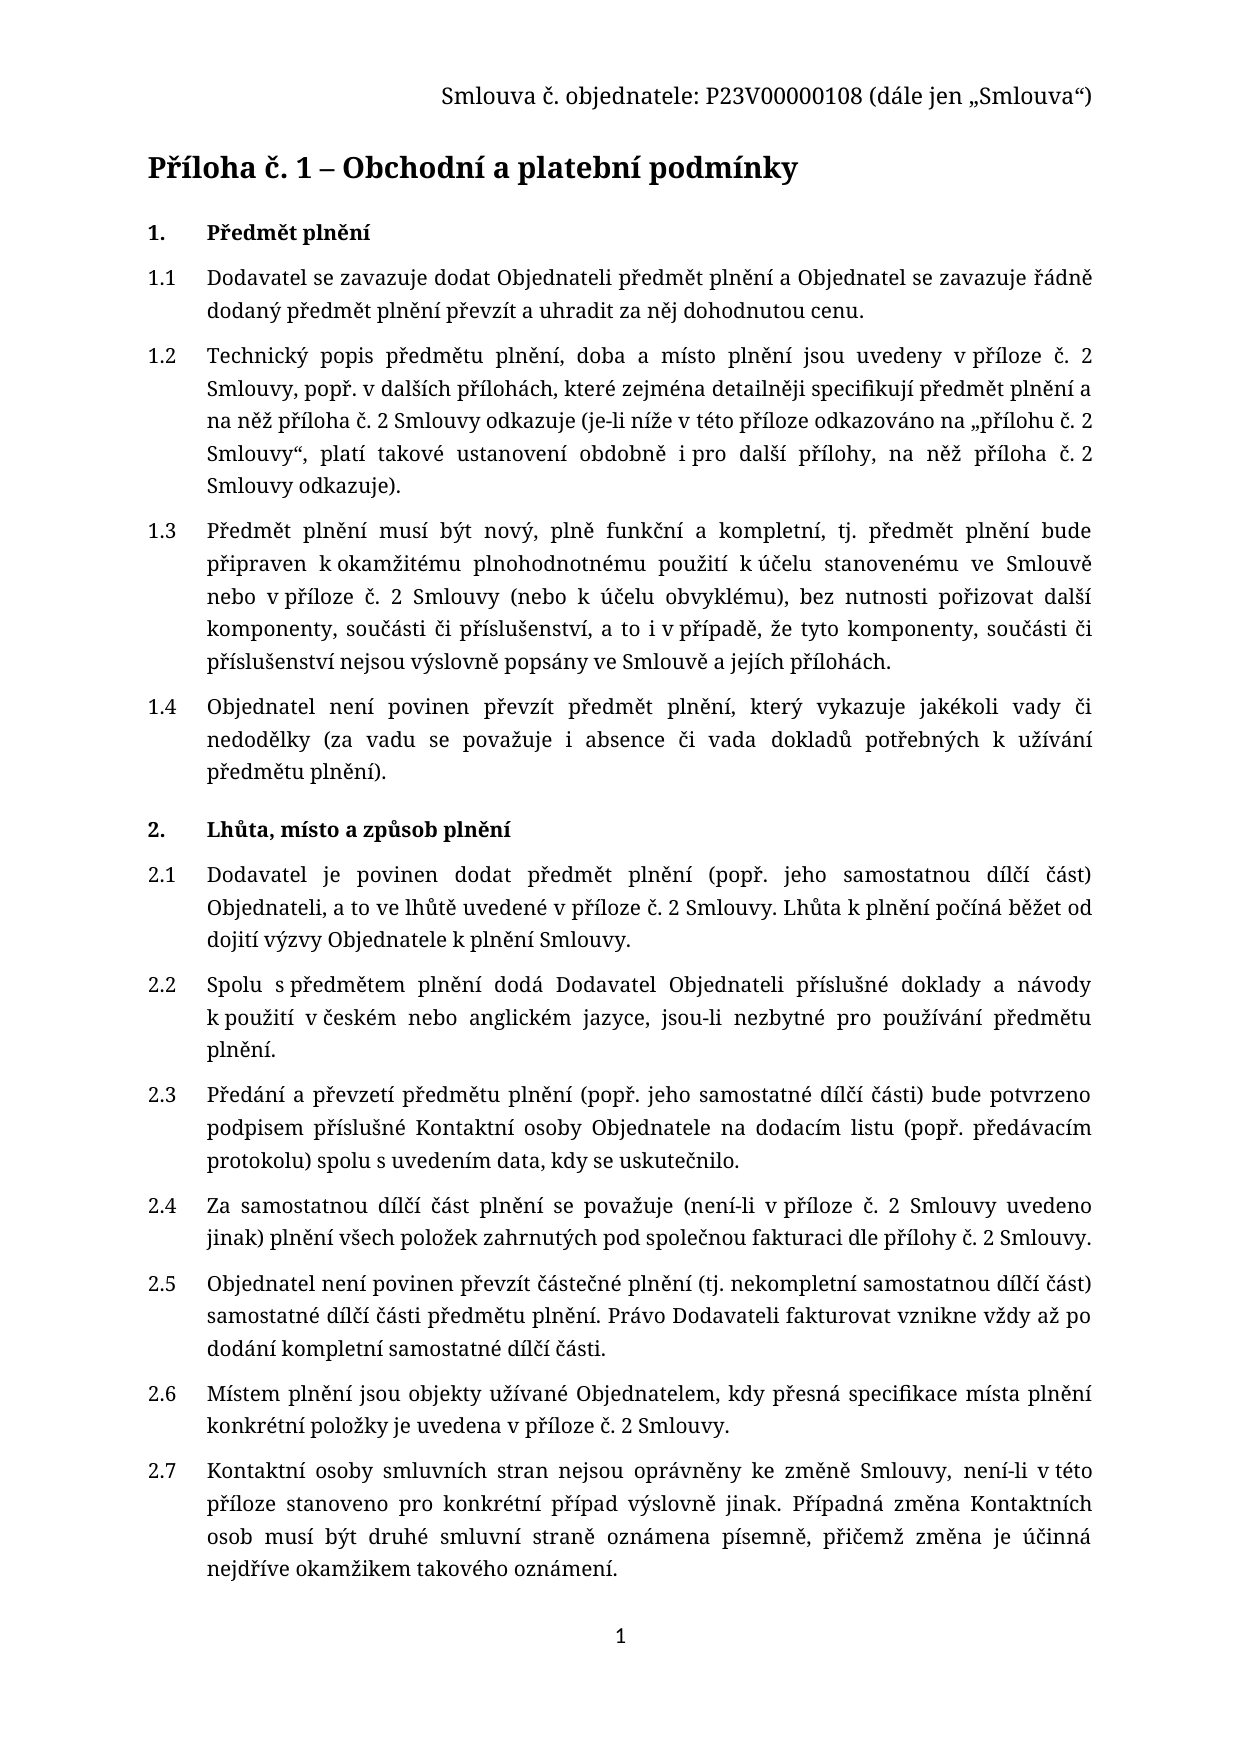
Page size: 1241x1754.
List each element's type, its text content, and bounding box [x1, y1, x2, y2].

list Dodavatel je povinen dodat předmět plnění (popř. jeho samostatnou dílčí část) Objednateli, a to ve lhůtě uvedené v příloze č. 2 Smlouvy. Lhůta k plnění počíná běžet od dojití výzvy Objednatele k plnění Smlouvy. [148, 860, 1093, 954]
list Za samostatnou dílčí část plnění se považuje (není-li v příloze č. 2 Smlouvy uvedeno jinak) plnění všech položek zahrnutých pod společnou fakturaci dle přílohy č. 2 Smlouvy. [148, 1191, 1093, 1252]
list Spolu s předmětem plnění dodá Dodavatel Objednateli příslušné doklady a návody k použití v českém nebo anglickém jazyce, jsou-li nezbytné pro používání předmětu plnění. [148, 970, 1093, 1064]
list Dodavatel se zavazuje dodat Objednateli předmět plnění a Objednatel se zavazuje řádně dodaný předmět plnění převzít a uhradit za něj dohodnutou cenu. [148, 263, 1093, 324]
list Objednatel není povinen převzít částečné plnění (tj. nekompletní samostatnou dílčí část) samostatné dílčí části předmětu plnění. Právo Dodavateli fakturovat vznikne vždy až po dodání kompletní samostatné dílčí části. [148, 1269, 1093, 1362]
list Objednatel není povinen převzít předmět plnění, který vykazuje jakékoli vady či nedodělky (za vadu se považuje i absence či vada dokladů potřebných k užívání předmětu plnění). [148, 692, 1093, 786]
list Technický popis předmětu plnění, doba a místo plnění jsou uvedeny v příloze č. 2 Smlouvy, popř. v dalších přílohách, které zejména detailněji specifikují předmět plnění a na něž příloha č. 2 Smlouvy odkazuje (je-li níže v této příloze odkazováno na „přílohu č. 2 Smlouvy“, platí takové ustanovení obdobně i pro další přílohy, na něž příloha č. 2 Smlouvy odkazuje). [148, 341, 1093, 500]
list Kontaktní osoby smluvních stran nejsou oprávněny ke změně Smlouvy, není-li v této příloze stanoveno pro konkrétní případ výslovně jinak. Případná změna Kontaktních osob musí být druhé smluvní straně oznámena písemně, přičemž změna je účinná nejdříve okamžikem takového oznámení. [148, 1457, 1093, 1583]
list Předání a převzetí předmětu plnění (popř. jeho samostatné dílčí části) bude potvrzeno podpisem příslušné Kontaktní osoby Objednatele na dodacím listu (popř. předávacím protokolu) spolu s uvedením data, kdy se uskutečnilo. [148, 1081, 1093, 1174]
list Lhůta, místo a způsob plnění [148, 815, 1093, 843]
list Místem plnění jsou objekty užívané Objednatelem, kdy přesná specifikace místa plnění konkrétní položky je uvedena v příloze č. 2 Smlouvy. [148, 1379, 1093, 1440]
list Předmět plnění [148, 218, 1093, 247]
list Předmět plnění musí být nový, plně funkční a kompletní, tj. předmět plnění bude připraven k okamžitému plnohodnotnému použití k účelu stanovenému ve Smlouvě nebo v příloze č. 2 Smlouvy (nebo k účelu obvyklému), bez nutnosti pořizovat další komponenty, součásti či příslušenství, a to i v případě, že tyto komponenty, součásti či příslušenství nejsou výslovně popsány ve Smlouvě a jejích přílohách. [148, 517, 1093, 675]
text Příloha č. 1 – Obchodní a platební podmínky [148, 148, 1093, 187]
